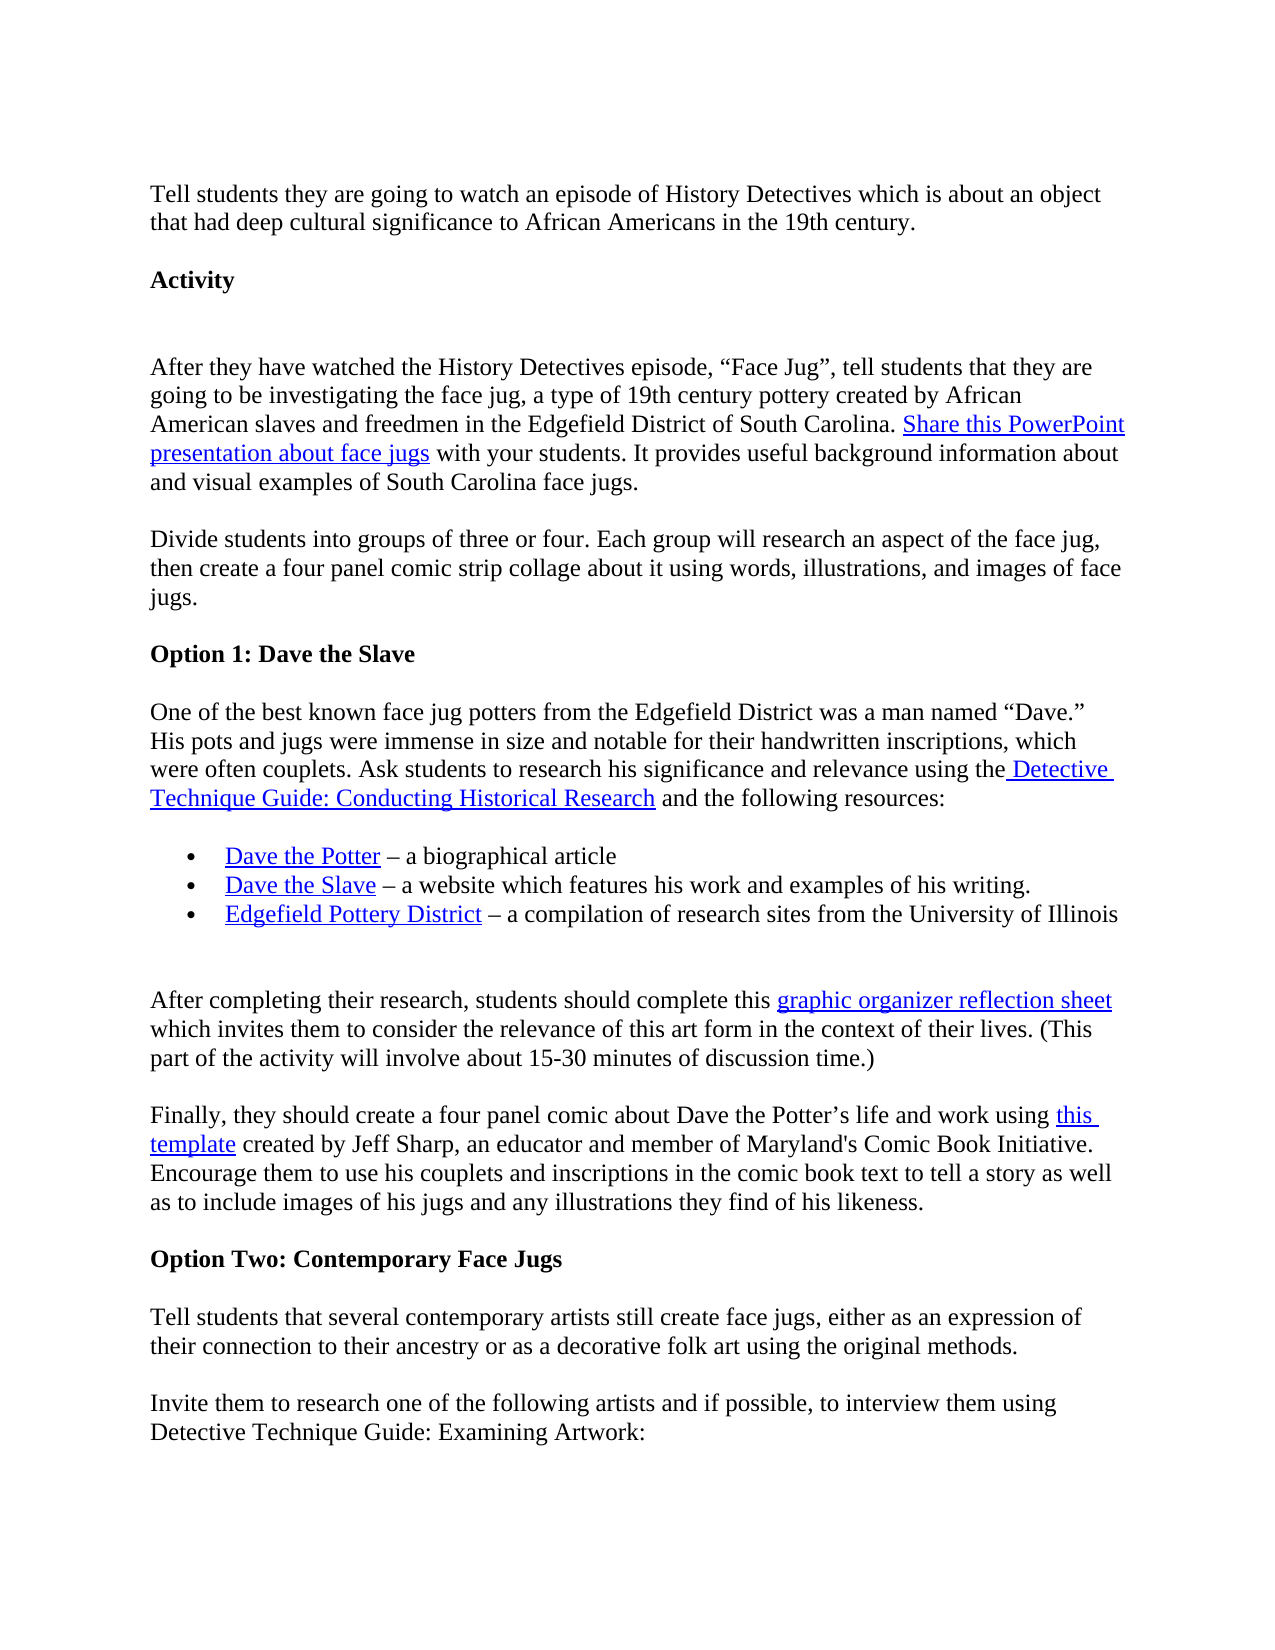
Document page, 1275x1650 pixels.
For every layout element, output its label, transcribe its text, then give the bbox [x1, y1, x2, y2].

text Option 1: Dave the Slave One of the best known face jug potters from the Edgefield District was a man named “Dave.” His pots and jugs were immense in size and notable for their handwritten inscriptions, which were often couplets. Ask students to research his significance and relevance using the Detective Technique Guide: Conducting Historical Research and the following resources: [150, 639, 1125, 812]
list Dave the Slave – a website which features his work and examples of his writing. [187, 870, 1125, 899]
text Option Two: Contemporary Face Jugs Tell students that several contemporary artists still create face jugs, either as an expression of their connection to their ancestry or as a decorative folk art using the original methods. Invite them to research one of the following artists and if possible, to interview them using Detective Technique Guide: Examining Artwork: [150, 1244, 1125, 1446]
text Tell students they are going to watch an episode of History Detectives which is about an object that had deep cultural significance to African Americans in the 19th century. Activity [150, 150, 1125, 294]
text After they have watched the History Detectives episode, “Face Jug”, tell students that they are going to be investigating the face jug, a type of 19th century pottery created by African American slaves and freedmen in the Edgefield District of South Carolina. Share this PowerPoint presentation about face jugs with your students. It provides useful background information about and visual examples of South Carolina face jugs. Divide students into groups of three or four. Each group will research an aspect of the face jug, then create a four panel comic strip collage about it using words, illustrations, and images of face jugs. [150, 323, 1125, 610]
text After completing their research, students should complete this graphic organizer reflection sheet which invites them to consider the relevance of this art form in the context of their lives. (This part of the activity will involve about 15-30 minutes of discussion time.) Finally, they should create a four panel comic about Dave the Potter’s life and work using this template created by Jeff Sharp, an educator and member of Maryland's Comic Book Initiative. Encourage them to use his couplets and inscriptions in the comic book text to tell a story as well as to include images of his jugs and any illustrations they find of his likeness. [150, 957, 1125, 1215]
list Dave the Potter – a biographical article [187, 841, 1125, 870]
list Edgefield Pottery District – a compilation of research sites from the University of Illinois [187, 899, 1125, 927]
